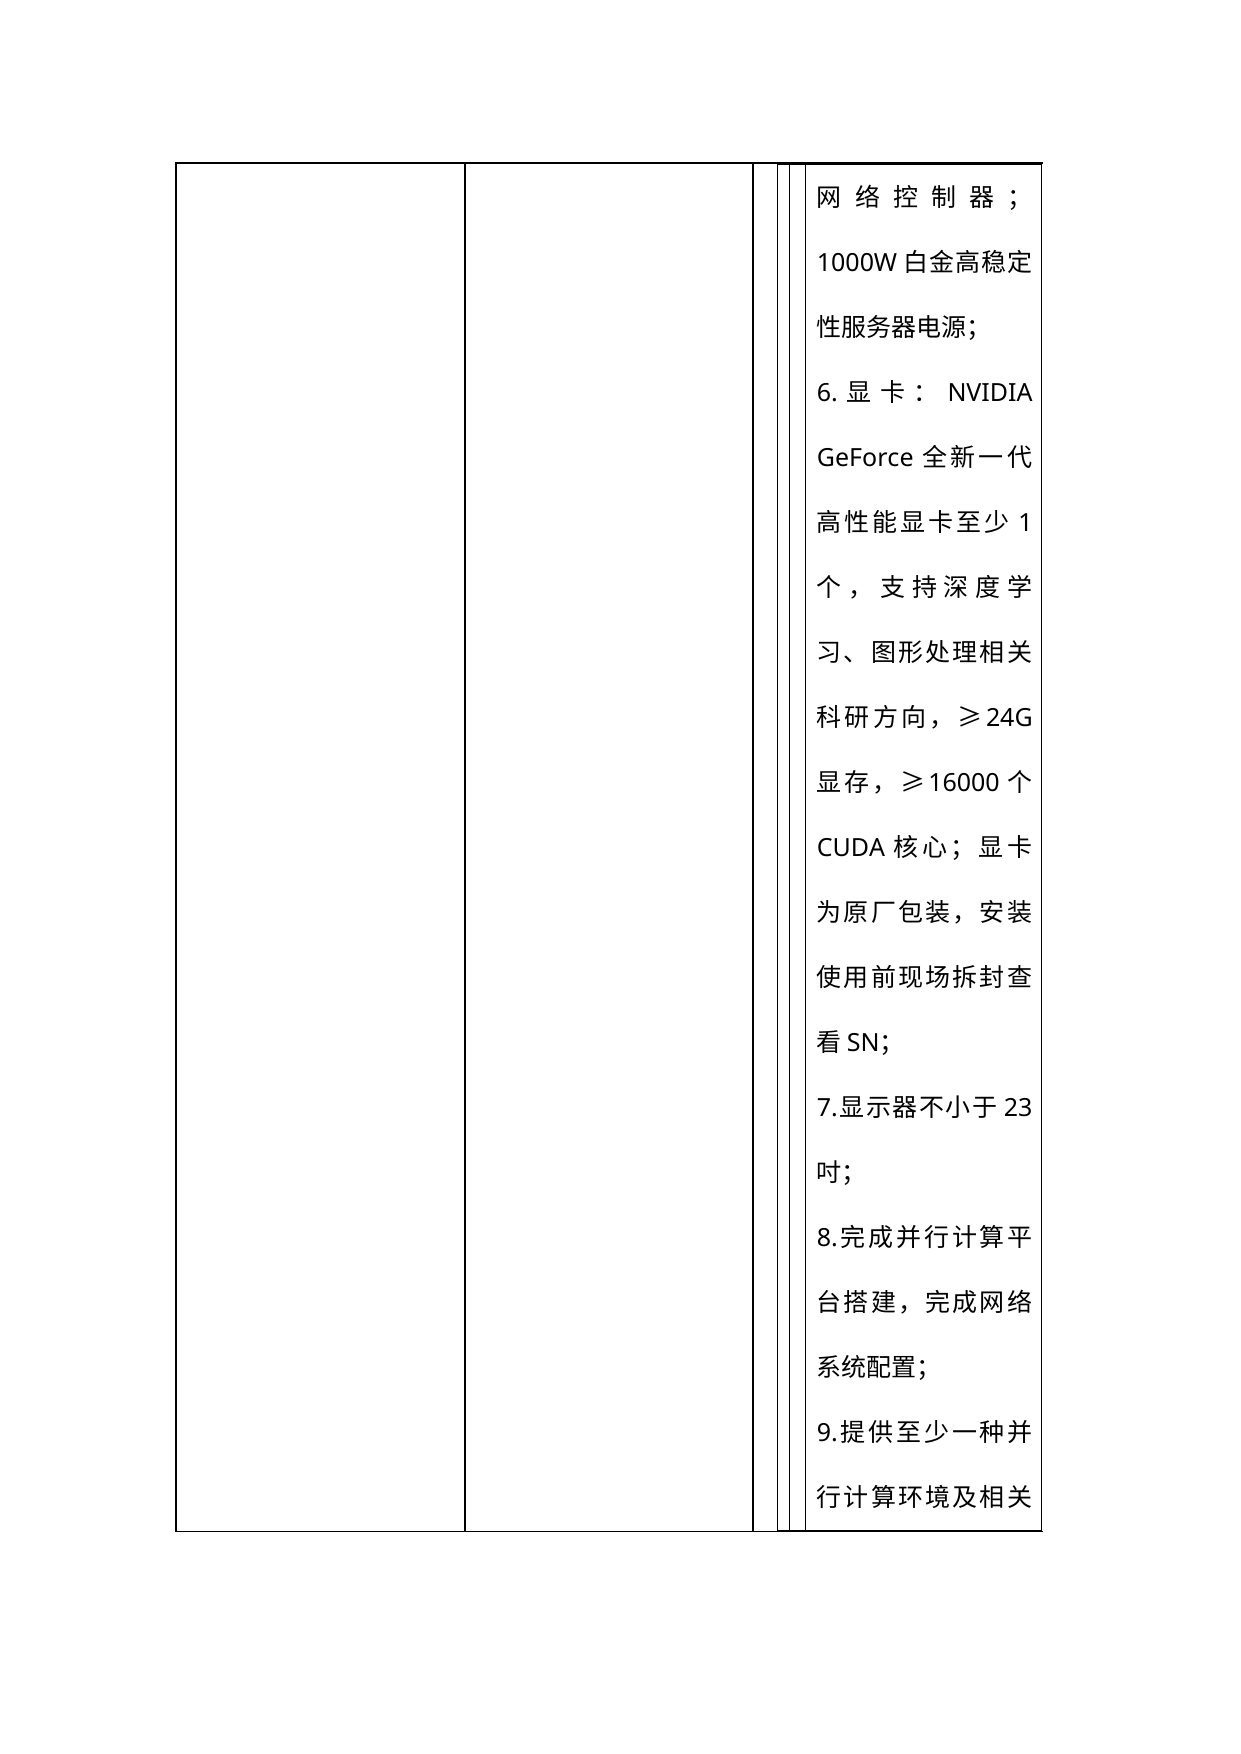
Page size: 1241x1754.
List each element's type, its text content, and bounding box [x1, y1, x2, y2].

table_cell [806, 165, 1041, 1530]
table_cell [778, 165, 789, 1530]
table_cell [754, 164, 777, 1531]
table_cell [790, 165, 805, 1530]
table_cell 1 [466, 164, 752, 1531]
table_cell [177, 164, 464, 1531]
